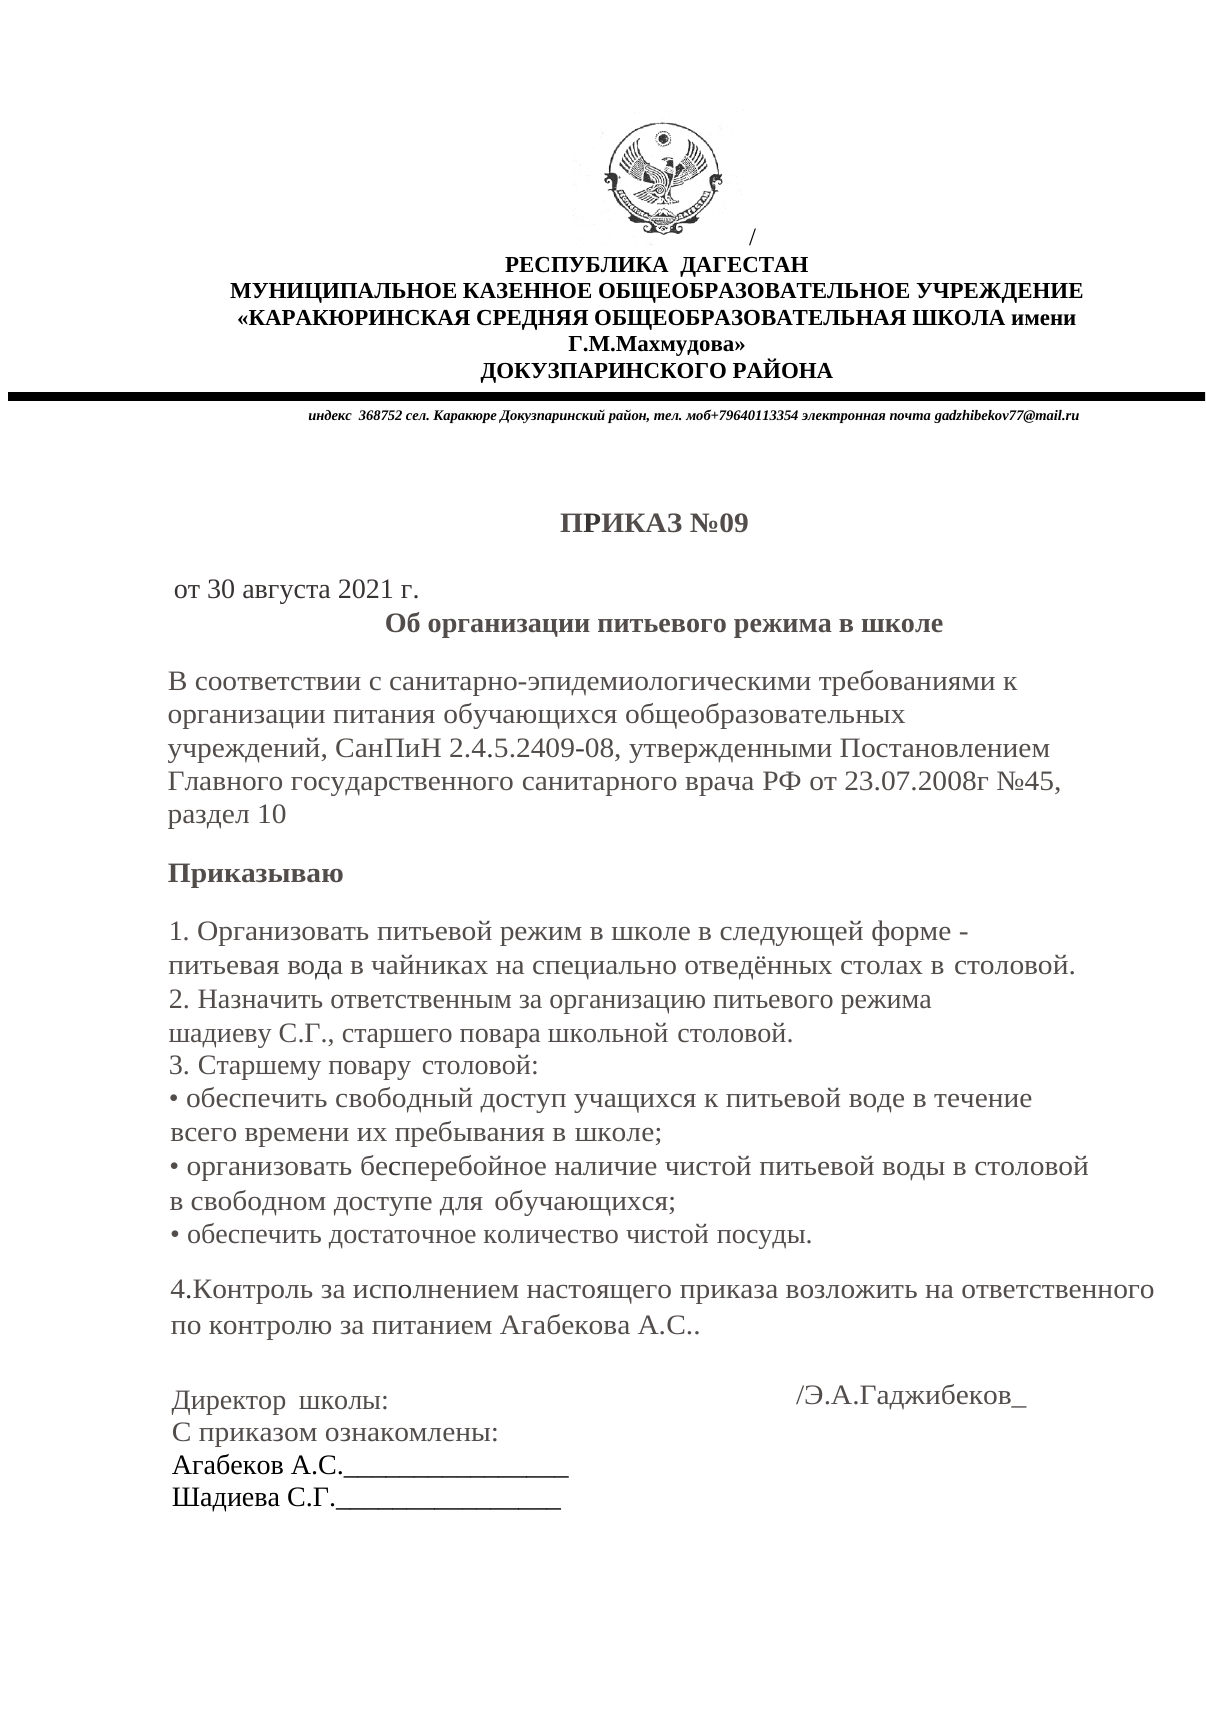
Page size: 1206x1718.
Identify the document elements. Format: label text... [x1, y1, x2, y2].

text С приказом ознакомлены: [172, 1415, 1157, 1448]
text Агабеков А.С.________________ [172, 1448, 1157, 1480]
list обеспечить достаточное количество чистой посуды. [170, 1218, 1157, 1249]
list Старшему повару столовой: [169, 1049, 1157, 1081]
text РЕСПУБЛИКА ДАГЕСТАН [156, 251, 1157, 278]
text ДОКУЗПАРИНСКОГО РАЙОНА [156, 357, 1157, 383]
list обеспечить свободный доступ учащихся к питьевой воде в течение всего времени их пребывания в школе; [169, 1081, 1098, 1148]
list Назначить ответственным за организацию питьевого режима шадиеву С.Г., старшего повара школьной столовой. [168, 982, 961, 1048]
text Директор школы: /Э.А.Гаджибеков_ [171, 1378, 1157, 1415]
subtitle Об организации питьевого режима в школе [167, 606, 1157, 638]
list Организовать питьевой режим в школе в следующей форме - питьевая вода в чайниках на специально отведённых столах в столовой. [168, 914, 1083, 981]
text индекс 368752 сел. Каракюре Докузпаринский район, тел. моб+79640113354 электронная почта gadzhibekov77@mail.ru [156, 407, 1157, 436]
text 4.Контроль за исполнением настоящего приказа возложить на ответственного по контролю за питанием Агабекова А.С.. [170, 1272, 1157, 1340]
list организовать бесперебойное наличие чистой питьевой воды в столовой в свободном доступе для обучающихся; [169, 1149, 1103, 1216]
text от 30 августа 2021 г. [167, 572, 1157, 606]
text / [156, 108, 1157, 251]
text В соответствии с санитарно-эпидемиологическими требованиями к организации питания обучающихся общеобразовательных учреждений, СанПиН 2.4.5.2409-08, утвержденными Постановлением Главного государственного санитарного врача РФ от 23.07.2008г №45, раздел 10 [167, 664, 1064, 830]
subtitle Приказываю [168, 856, 1157, 888]
text МУНИЦИПАЛЬНОЕ КАЗЕННОЕ ОБЩЕОБРАЗОВАТЕЛЬНОЕ УЧРЕЖДЕНИЕ [156, 278, 1157, 304]
text ПРИКАЗ №09 [229, 506, 1079, 538]
text Шадиева С.Г.________________ [172, 1480, 1157, 1512]
text «КАРАКЮРИНСКАЯ СРЕДНЯЯ ОБЩЕОБРАЗОВАТЕЛЬНАЯ ШКОЛА имени Г.М.Махмудова» [156, 304, 1157, 357]
